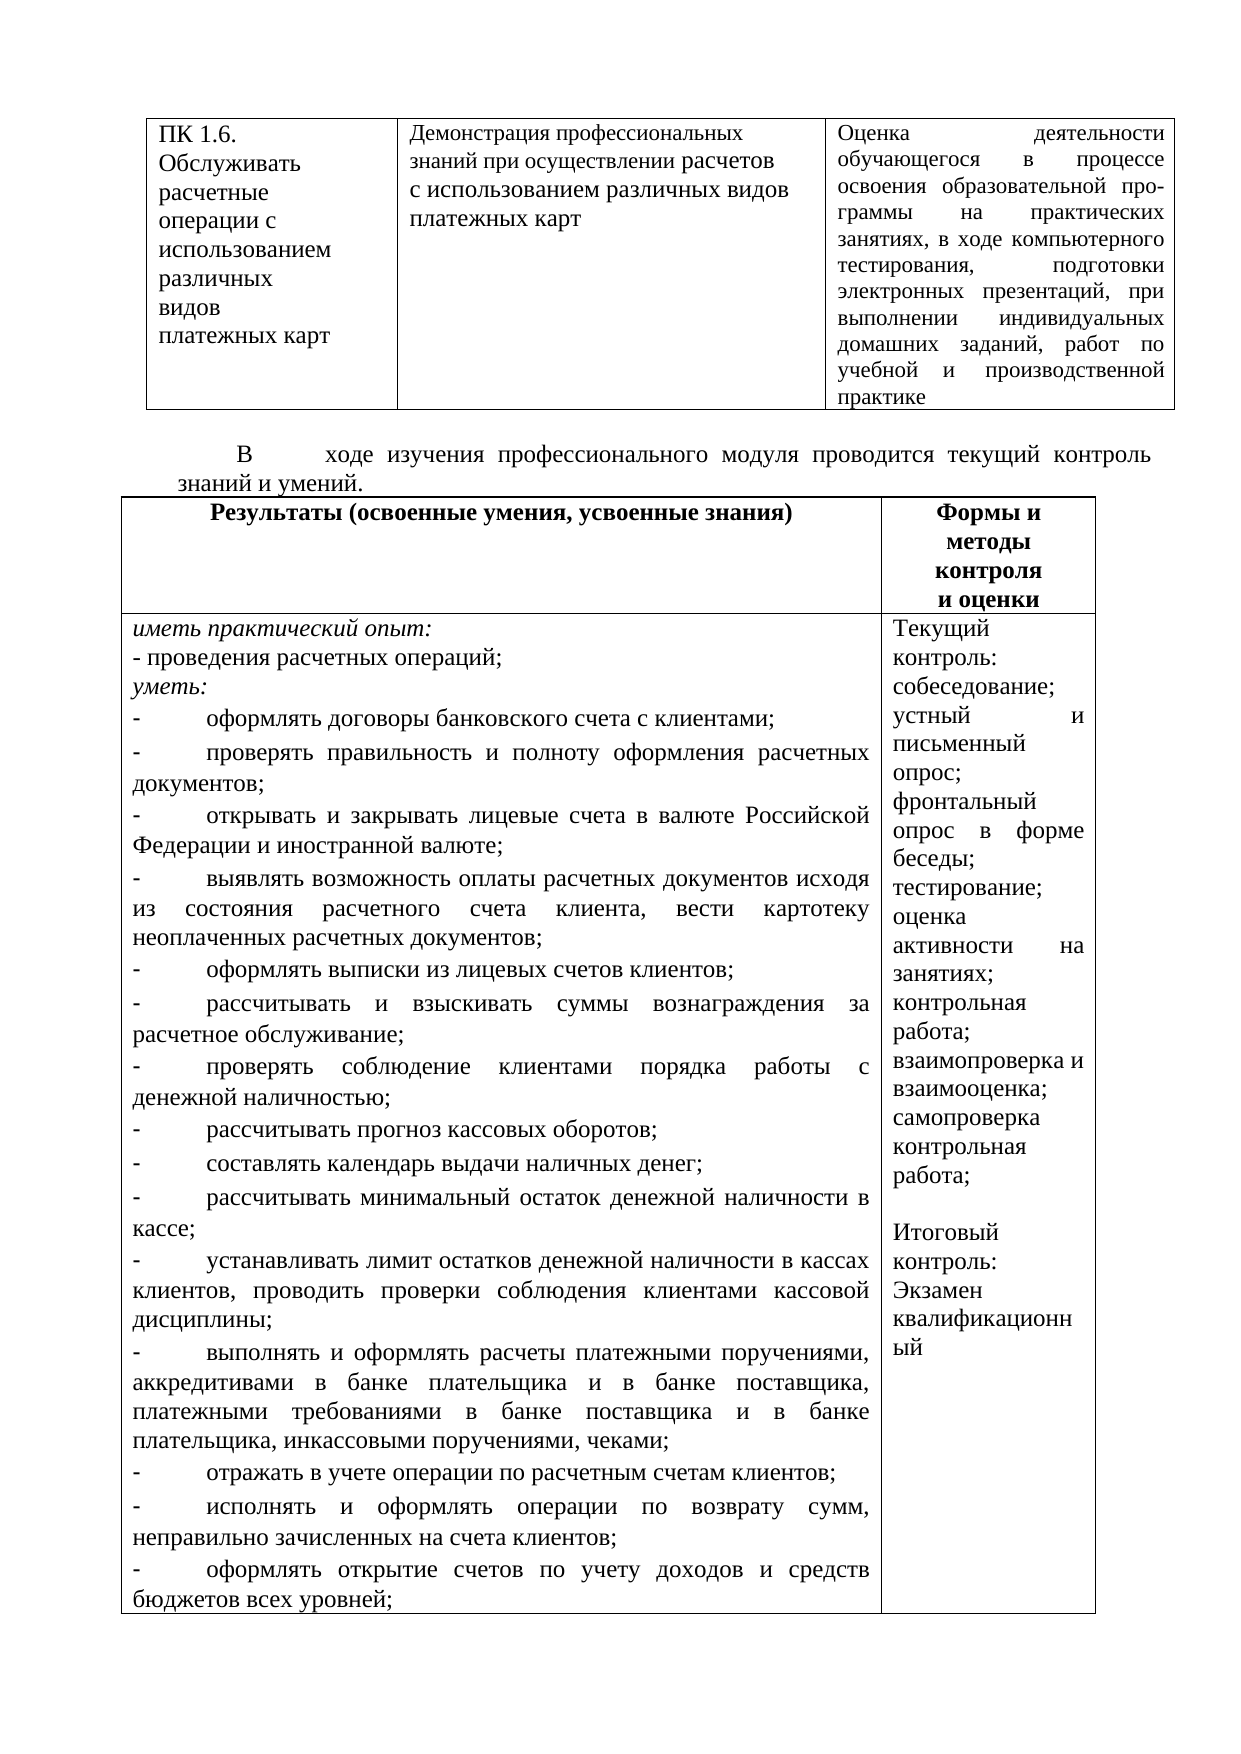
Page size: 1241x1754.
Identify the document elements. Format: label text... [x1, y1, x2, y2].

table_cell Демонстрация профессиональных знаний при осуществлении расчетов с использованием различных видов платежных карт [398, 119, 825, 409]
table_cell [882, 614, 1095, 1613]
table_header Результаты (освоенные умения, усвоенные знания) [122, 498, 881, 612]
table_header Формы и методы контроля и оценки [882, 498, 1095, 612]
table_cell ПК 1.6. Обслуживать расчетные операции с использованием различных видов платежных карт [147, 119, 397, 409]
table_cell Оценка деятельности обучающегося в процессе освоения образовательной про- граммы на практических занятиях, в ходе компьютерного тестирования, подготовки электронных презентаций, при выполнении индивидуальных домашних заданий, работ по учебной и производственной практике [826, 119, 1174, 409]
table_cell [122, 614, 881, 1613]
text В ходе изучения профессионального модуля проводится текущий контроль знаний и умений. [177, 439, 1152, 496]
